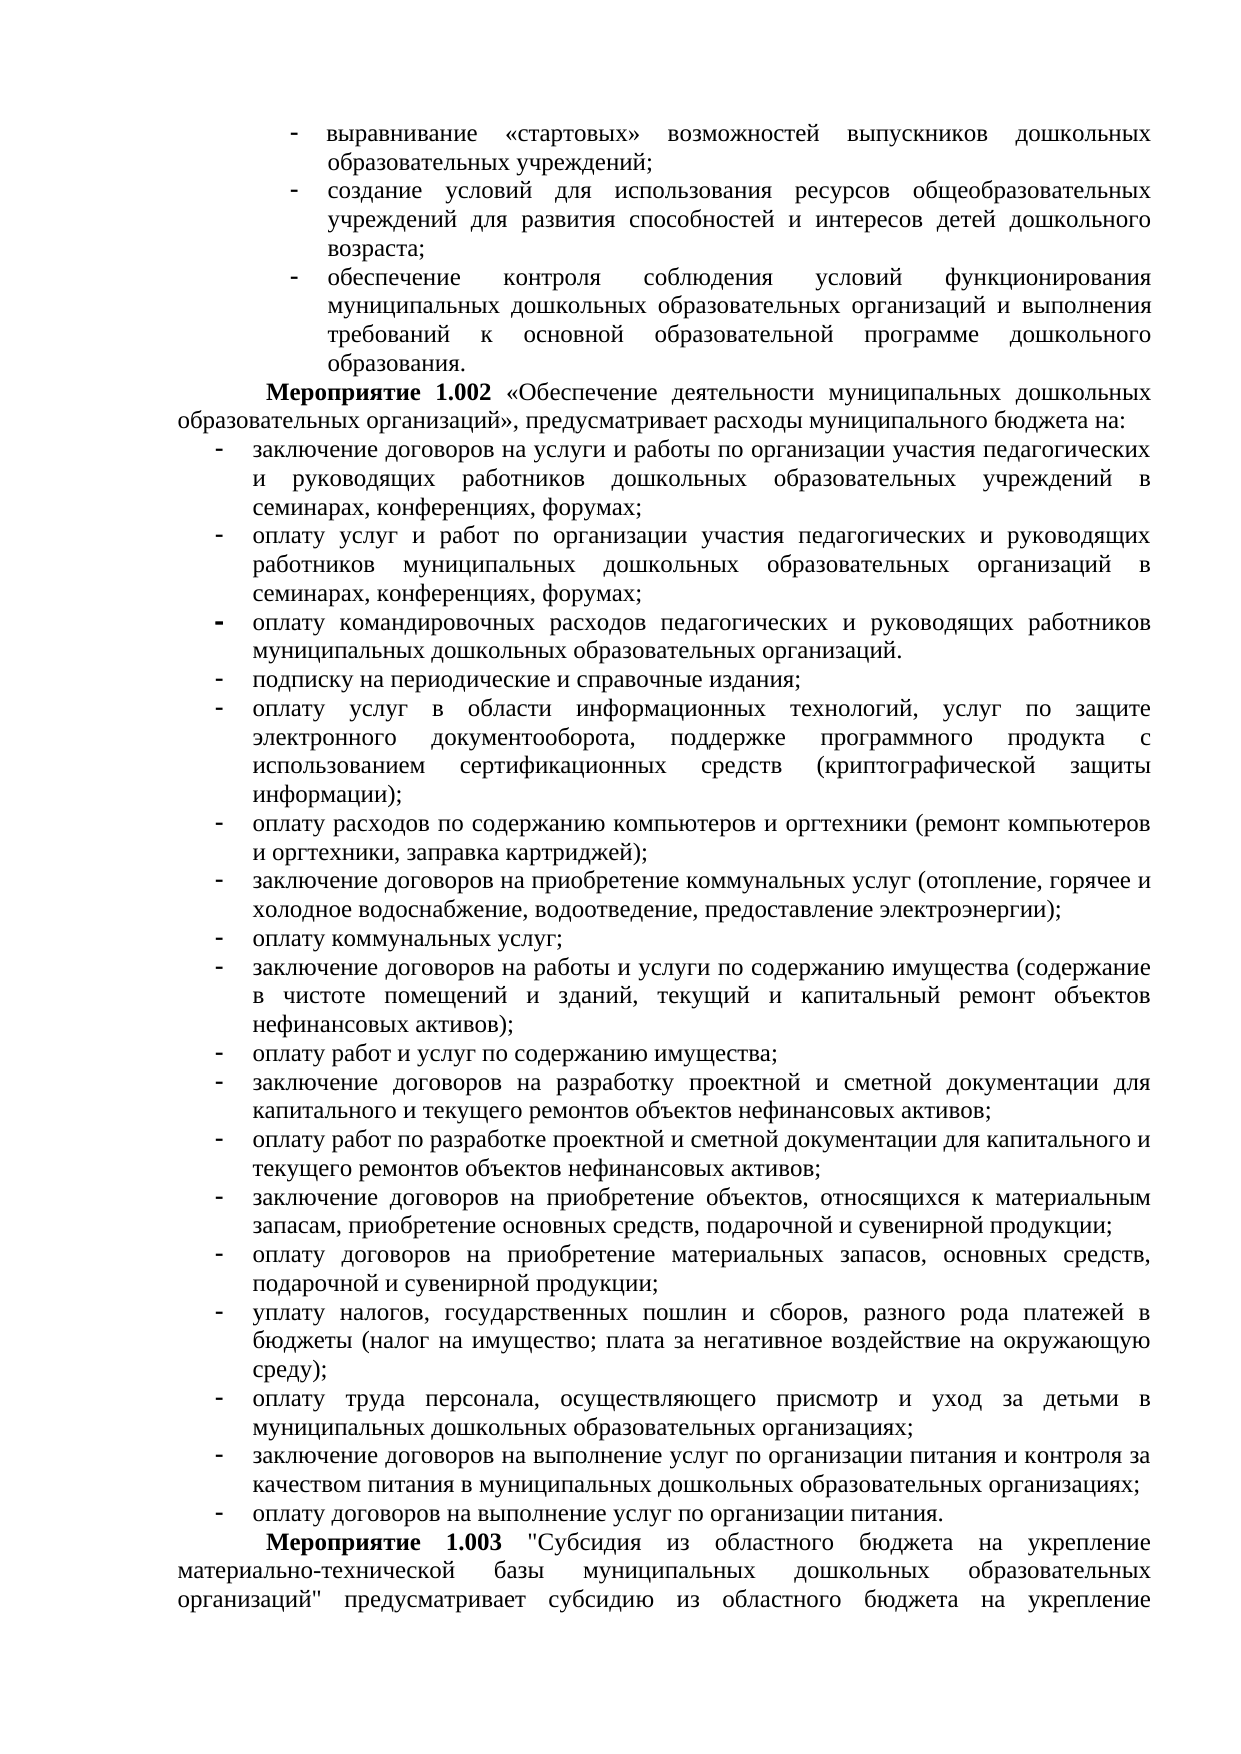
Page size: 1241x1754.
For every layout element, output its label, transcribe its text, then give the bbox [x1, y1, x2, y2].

list оплату договоров на выполнение услуг по организации питания. [215, 1498, 1152, 1527]
list оплату командировочных расходов педагогических и руководящих работников муниципальных дошкольных образовательных организаций. [215, 607, 1152, 664]
list заключение договоров на приобретение коммунальных услуг (отопление, горячее и холодное водоснабжение, водоотведение, предоставление электроэнергии); [215, 866, 1152, 923]
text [177, 1527, 1152, 1613]
list оплату услуг в области информационных технологий, услуг по защите электронного документооборота, поддержке программного продукта с использованием сертификационных средств (криптографической защиты информации); [215, 693, 1152, 808]
list уплату налогов, государственных пошлин и сборов, разного рода платежей в бюджеты (налог на имущество; плата за негативное воздействие на окружающую среду); [215, 1297, 1152, 1383]
list заключение договоров на приобретение объектов, относящихся к материальным запасам, приобретение основных средств, подарочной и сувенирной продукции; [215, 1182, 1152, 1239]
list оплату коммунальных услуг; [215, 923, 1152, 952]
list оплату труда персонала, осуществляющего присмотр и уход за детьми в муниципальных дошкольных образовательных организациях; [215, 1383, 1152, 1441]
list заключение договоров на услуги и работы по организации участия педагогических и руководящих работников дошкольных образовательных учреждений в семинарах, конференциях, форумах; [215, 434, 1152, 521]
list заключение договоров на разработку проектной и сметной документации для капитального и текущего ремонтов объектов нефинансовых активов; [215, 1067, 1152, 1124]
list оплату договоров на приобретение материальных запасов, основных средств, подарочной и сувенирной продукции; [215, 1239, 1152, 1297]
list оплату расходов по содержанию компьютеров и оргтехники (ремонт компьютеров и оргтехники, заправка картриджей); [215, 808, 1152, 866]
list заключение договоров на работы и услуги по содержанию имущества (содержание в чистоте помещений и зданий, текущий и капитальный ремонт объектов нефинансовых активов); [215, 952, 1152, 1038]
list обеспечение контроля соблюдения условий функционирования муниципальных дошкольных образовательных организаций и выполнения требований к основной образовательной программе дошкольного образования. [290, 262, 1152, 377]
list оплату работ и услуг по содержанию имущества; [215, 1038, 1152, 1067]
list оплату работ по разработке проектной и сметной документации для капитального и текущего ремонтов объектов нефинансовых активов; [215, 1124, 1152, 1182]
list оплату услуг и работ по организации участия педагогических и руководящих работников муниципальных дошкольных образовательных организаций в семинарах, конференциях, форумах; [215, 521, 1152, 607]
list заключение договоров на выполнение услуг по организации питания и контроля за качеством питания в муниципальных дошкольных образовательных организациях; [215, 1441, 1152, 1498]
text Мероприятие 1.002 «Обеспечение деятельности муниципальных дошкольных образовательных организаций», предусматривает расходы муниципального бюджета на: [177, 377, 1152, 434]
list создание условий для использования ресурсов общеобразовательных учреждений для развития способностей и интересов детей дошкольного возраста; [290, 176, 1152, 262]
list выравнивание «стартовых» возможностей выпускников дошкольных образовательных учреждений; [290, 118, 1152, 176]
list подписку на периодические и справочные издания; [215, 664, 1152, 693]
